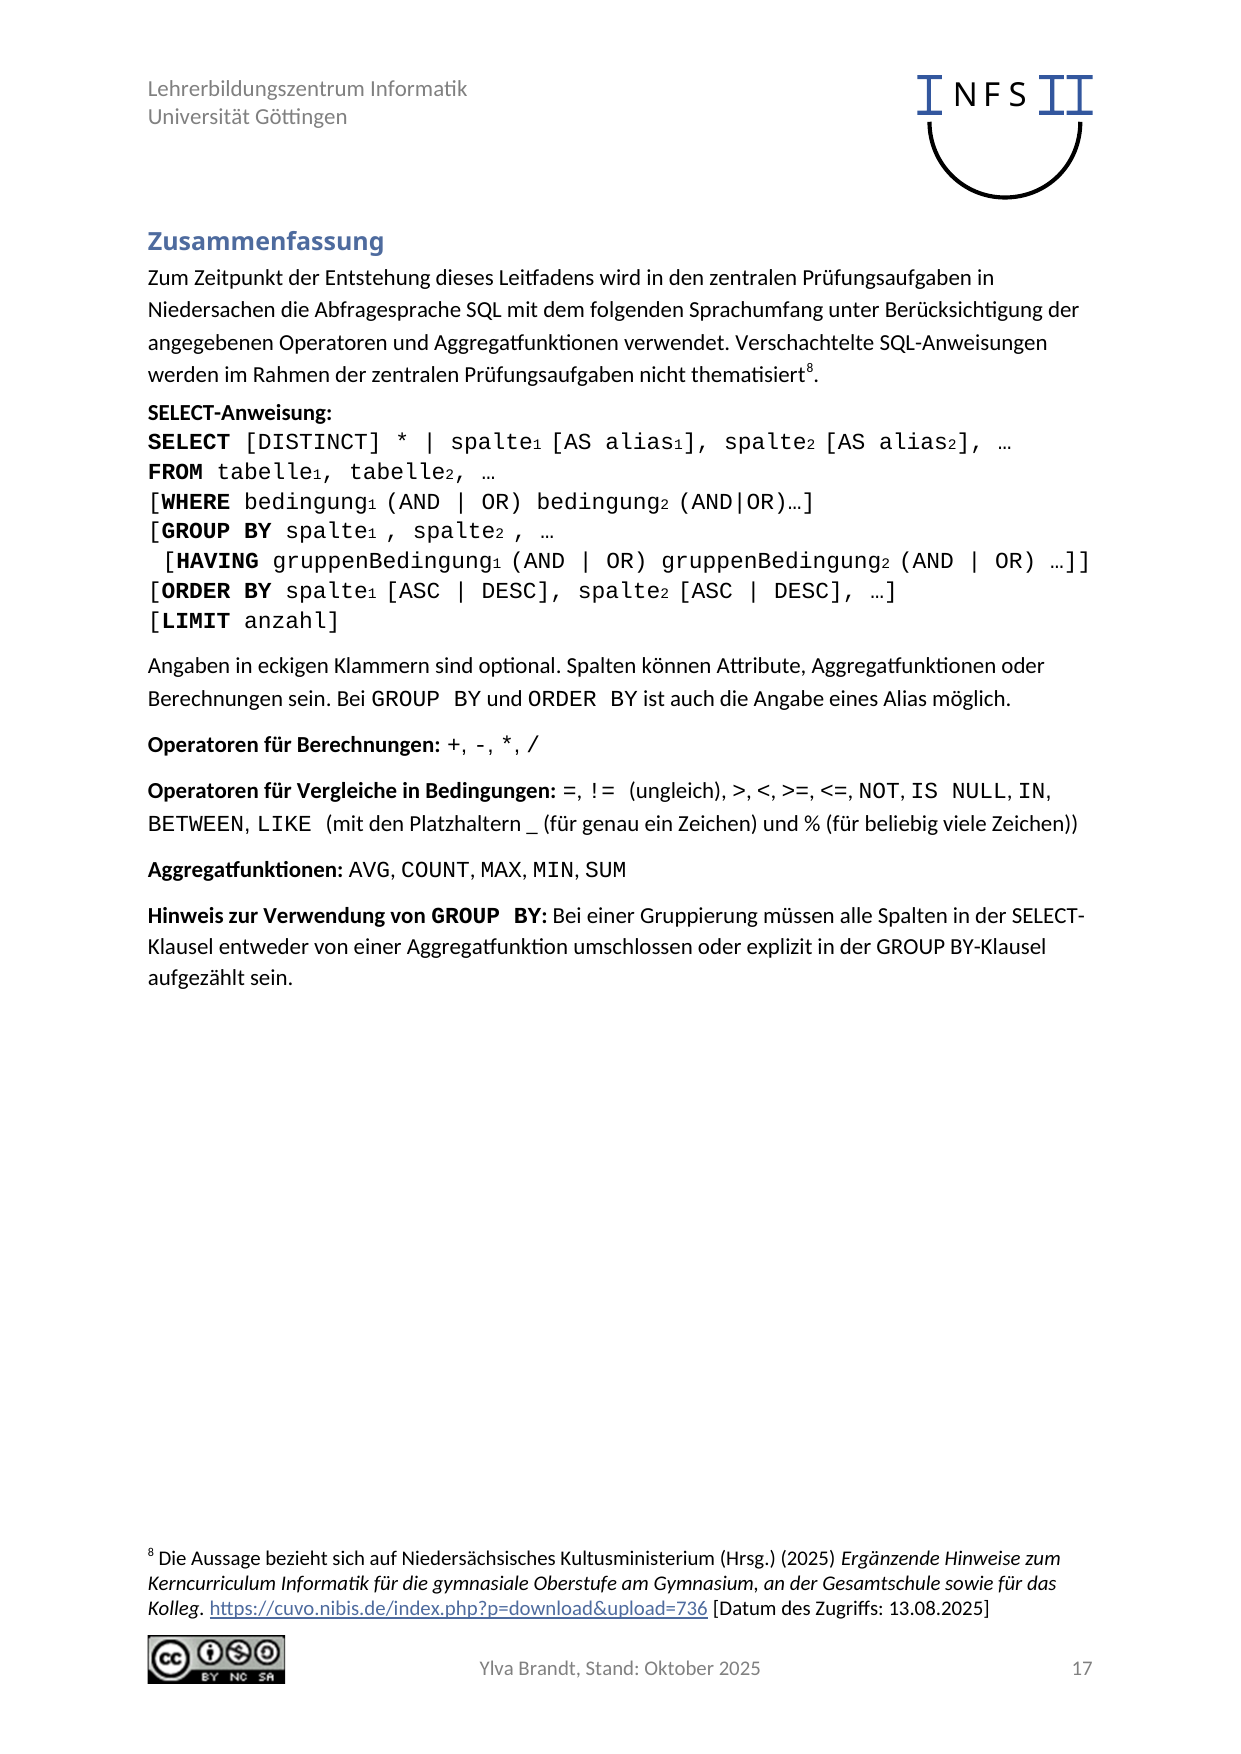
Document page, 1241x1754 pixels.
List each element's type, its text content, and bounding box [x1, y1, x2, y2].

text SELECT [DISTINCT] * | spalte1 [AS alias1], spalte2 [AS alias2], … [148, 430, 1093, 456]
text Hinweis zur Verwendung von GROUP BY: Bei einer Gruppierung müssen alle Spalten in der SELECT-Klausel entweder von einer Aggregatfunktion umschlossen oder explizit in der GROUP BY-Klausel aufgezählt sein. [148, 901, 1093, 991]
text Operatoren für Vergleiche in Bedingungen: =, != (ungleich), >, <, >=, <=, NOT, IS NULL, IN, BETWEEN, LIKE (mit den Platzhaltern _ (für genau ein Zeichen) und % (für beliebig viele Zeichen)) [148, 776, 1093, 838]
text SELECT-Anweisung: [148, 398, 1093, 426]
text Angaben in eckigen Klammern sind optional. Spalten können Attribute, Aggregatfunktionen oder Berechnungen sein. Bei GROUP BY und ORDER BY ist auch die Angabe eines Alias möglich. [148, 651, 1093, 713]
subtitle Zusammenfassung [148, 224, 1093, 258]
picture [147, 1635, 286, 1684]
text Zum Zeitpunkt der Entstehung dieses Leitfadens wird in den zentralen Prüfungsaufgaben in Niedersachen die Abfragesprache SQL mit dem folgenden Sprachumfang unter Berücksichtigung der angegebenen Operatoren und Aggregatfunktionen verwendet. Verschachtelte SQL-Anweisungen werden im Rahmen der zentralen Prüfungsaufgaben nicht thematisiert. [148, 263, 1093, 388]
text FROM tabelle1, tabelle2, … [148, 460, 1093, 486]
text [WHERE bedingung1 (AND | OR) bedingung2 (AND|OR)…] [148, 490, 1093, 516]
text Aggregatfunktionen: AVG, COUNT, MAX, MIN, SUM [148, 855, 1093, 884]
text [HAVING gruppenBedingung1 (AND | OR) gruppenBedingung2 (AND | OR) …]] [162, 549, 1093, 576]
text [GROUP BY spalte1 , spalte2 , … [148, 520, 1093, 546]
text Operatoren für Berechnungen: +, -, *, / [148, 730, 1093, 759]
text [LIMIT anzahl] [148, 609, 1093, 635]
text [ORDER BY spalte1 [ASC | DESC], spalte2 [ASC | DESC], …] [148, 579, 1093, 605]
